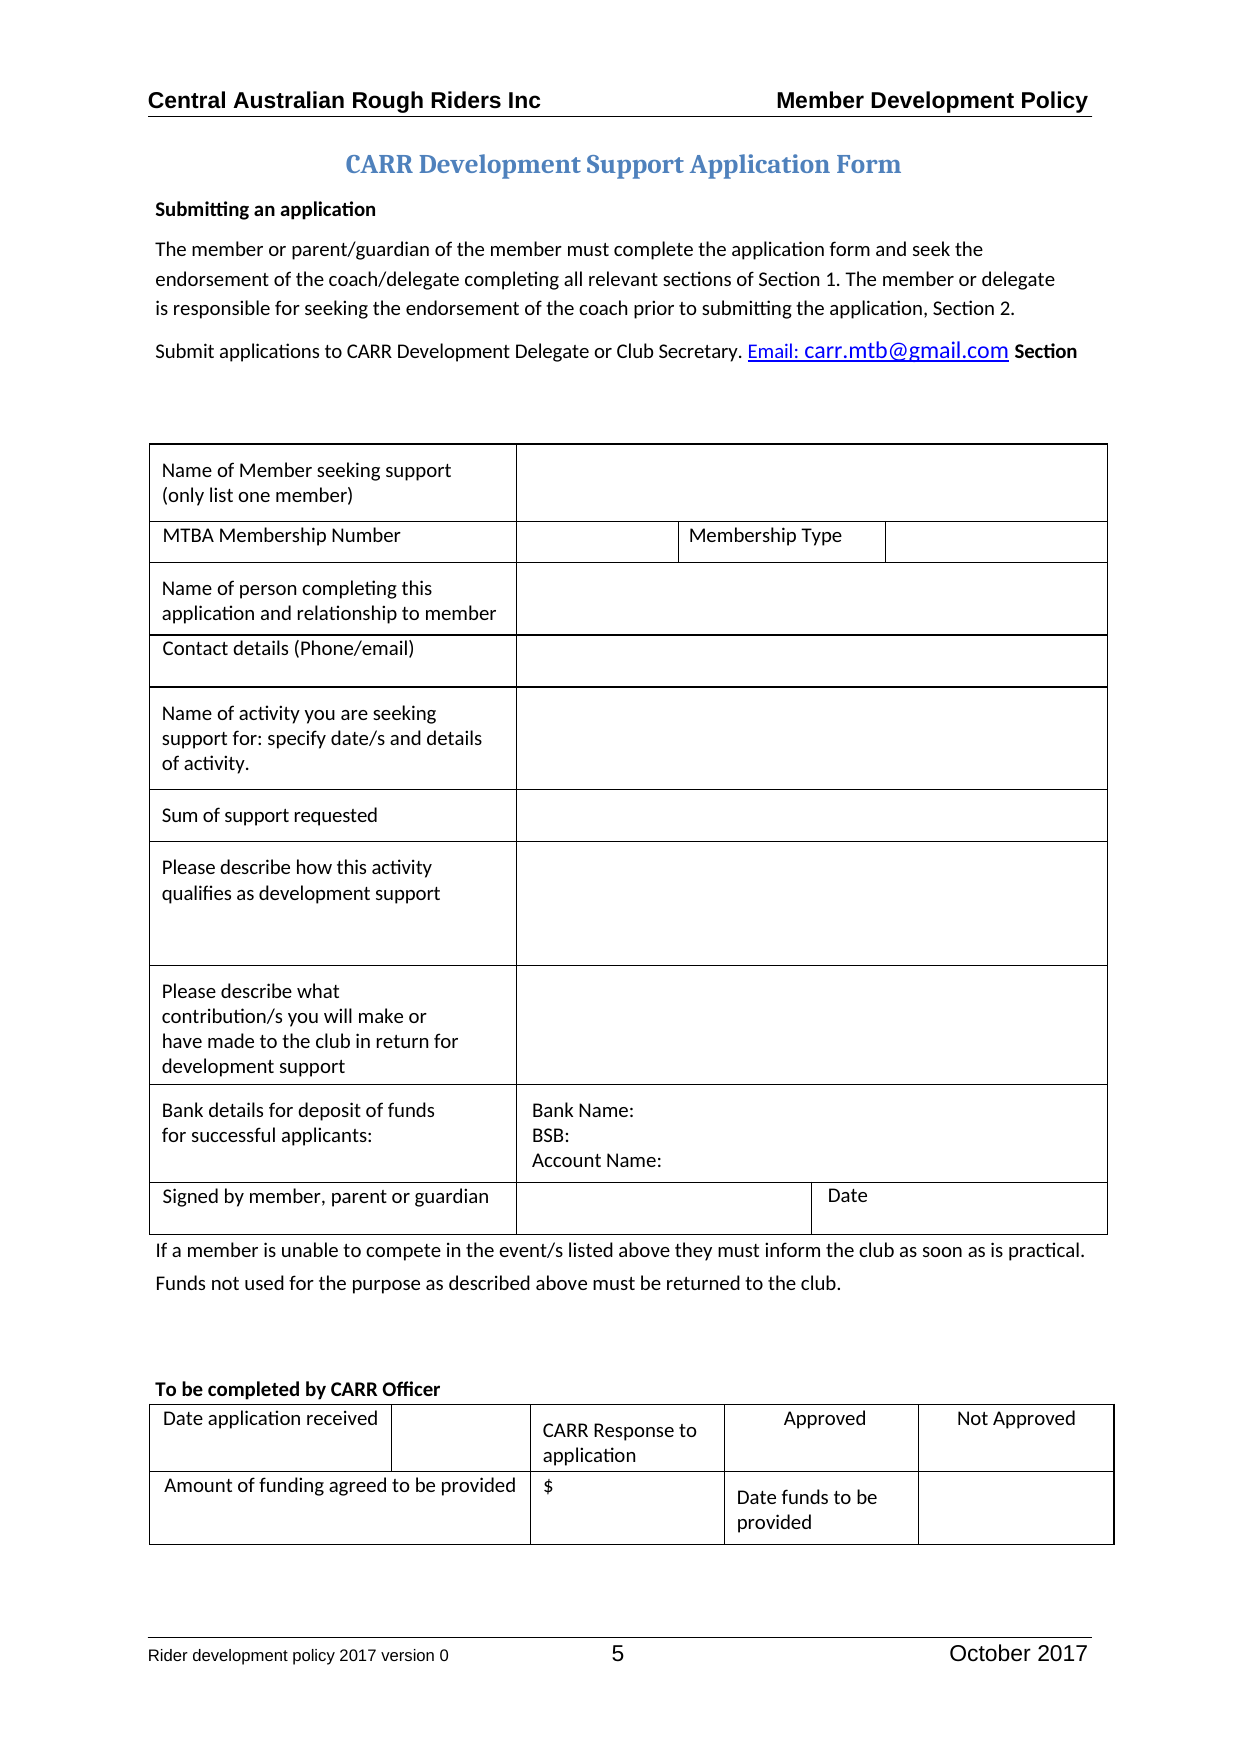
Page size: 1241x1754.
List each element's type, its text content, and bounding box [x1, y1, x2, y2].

table_cell [517, 966, 1107, 1084]
table_header Approved [725, 1405, 918, 1471]
table_header [392, 1405, 530, 1471]
table_cell MTBA Membership Number [150, 522, 516, 562]
text CARR Development Support Application Form [155, 151, 1092, 179]
table_cell [517, 522, 678, 562]
table_header Not Approved [919, 1405, 1113, 1471]
table_header [517, 445, 1107, 521]
table_cell $ [531, 1472, 724, 1544]
table_header CARR Response to application [531, 1405, 724, 1471]
table_cell Name of activity you are seeking support for: specify date/s and details of activity. [150, 688, 516, 789]
table_cell [919, 1472, 1113, 1544]
table_cell Sum of support requested [150, 790, 516, 841]
text The member or parent/guardian of the member must complete the application form and seek the endorsement of the coach/delegate completing all relevant sections of Section 1. The member or delegate is responsible for seeking the endorsement of the coach prior to submitting the application, Section 2. [155, 233, 1062, 321]
table_cell Date funds to be provided [725, 1472, 918, 1544]
table_cell Date [812, 1183, 1107, 1234]
table_cell Name of person completing this application and relationship to member [150, 563, 516, 634]
table_cell [517, 688, 1107, 789]
table_cell Contact details (Phone/email) [150, 636, 516, 686]
text Submit applications to CARR Development Delegate or Club Secretary. Email: carr.mtb@gmail.com Section [155, 334, 1077, 364]
table_header Date application received [150, 1405, 391, 1471]
table_cell Bank Name: BSB: Account Name: BSB: Account #: [517, 1085, 1107, 1182]
table_cell [517, 563, 1107, 634]
table_cell Amount of funding agreed to be provided [150, 1472, 530, 1544]
table_cell [517, 842, 1107, 965]
text To be completed by CARR Officer [155, 1380, 1092, 1401]
text Funds not used for the purpose as described above must be returned to the club. [155, 1270, 1092, 1296]
table_cell Bank details for deposit of funds for successful applicants: [150, 1085, 516, 1182]
text If a member is unable to compete in the event/s listed above they must inform the club as soon as is practical. [155, 1237, 1092, 1262]
table_cell [517, 636, 1107, 686]
table_cell [517, 1183, 811, 1234]
table_cell Signed by member, parent or guardian [150, 1183, 516, 1234]
text Submitting an application [155, 199, 1092, 220]
table_cell [886, 522, 1107, 562]
table_cell Please describe how this activity qualifies as development support [150, 842, 516, 965]
table_header Name of Member seeking support (only list one member) [150, 445, 516, 521]
table_cell Please describe what contribution/s you will make or have made to the club in return for development support [150, 966, 516, 1084]
table_cell Membership Type [679, 522, 885, 562]
table_cell [517, 790, 1107, 841]
